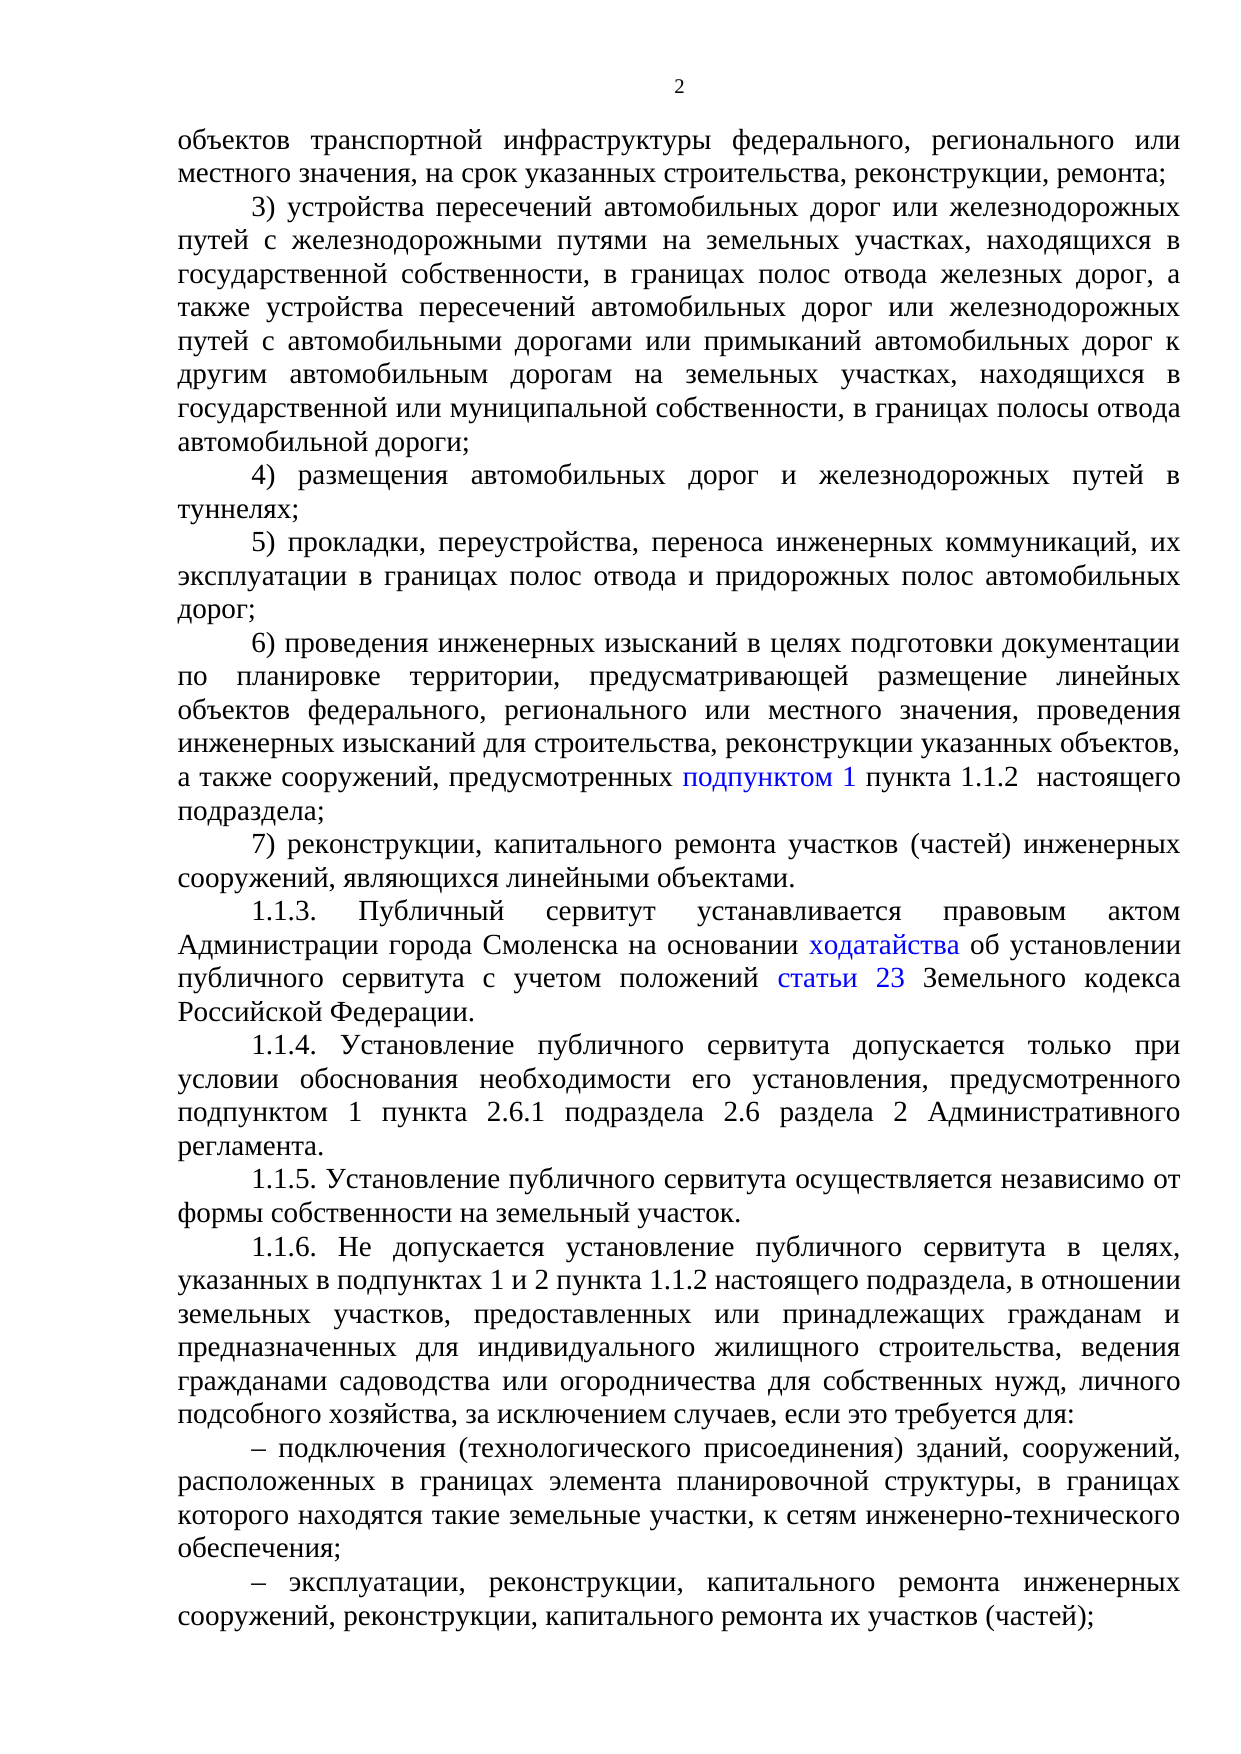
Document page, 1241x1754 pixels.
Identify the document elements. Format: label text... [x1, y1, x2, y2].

text 1.1.5. Установление публичного сервитута осуществляется независимо от формы собственности на земельный участок. [177, 1162, 1181, 1229]
text 4) размещения автомобильных дорог и железнодорожных путей в туннелях; [177, 457, 1181, 524]
text 6) проведения инженерных изысканий в целях подготовки документации по планировке территории, предусматривающей размещение линейных объектов федерального, регионального или местного значения, проведения инженерных изысканий для строительства, реконструкции указанных объектов, а также сооружений, предусмотренных подпунктом 1 пункта 1.1.2 настоящего подраздела; [177, 625, 1181, 826]
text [177, 122, 1181, 189]
text 1.1.3. Публичный сервитут устанавливается правовым актом Администрации города Смоленска на основании ходатайства об установлении публичного сервитута с учетом положений статьи 23 Земельного кодекса Российской Федерации. [177, 893, 1181, 1027]
text – эксплуатации, реконструкции, капитального ремонта инженерных сооружений, реконструкции, капитального ремонта их участков (частей); [177, 1564, 1181, 1631]
text 5) прокладки, переустройства, переноса инженерных коммуникаций, их эксплуатации в границах полос отвода и придорожных полос автомобильных дорог; [177, 524, 1181, 625]
text 1.1.6. Не допускается установление публичного сервитута в целях, указанных в подпунктах 1 и 2 пункта 1.1.2 настоящего подраздела, в отношении земельных участков, предоставленных или принадлежащих гражданам и предназначенных для индивидуального жилищного строительства, ведения гражданами садоводства или огородничества для собственных нужд, личного подсобного хозяйства, за исключением случаев, если это требуется для: [177, 1229, 1181, 1430]
text 3) устройства пересечений автомобильных дорог или железнодорожных путей с железнодорожными путями на земельных участках, находящихся в государственной собственности, в границах полос отвода железных дорог, а также устройства пересечений автомобильных дорог или железнодорожных путей с автомобильными дорогами или примыканий автомобильных дорог к другим автомобильным дорогам на земельных участках, находящихся в государственной или муниципальной собственности, в границах полосы отвода автомобильной дороги; [177, 189, 1181, 457]
text 1.1.4. Установление публичного сервитута допускается только при условии обоснования необходимости его установления, предусмотренного подпунктом 1 пункта 2.6.1 подраздела 2.6 раздела 2 Административного регламента. [177, 1027, 1181, 1162]
text – подключения (технологического присоединения) зданий, сооружений, расположенных в границах элемента планировочной структуры, в границах которого находятся такие земельные участки, к сетям инженерно-технического обеспечения; [177, 1430, 1181, 1564]
text 7) реконструкции, капитального ремонта участков (частей) инженерных сооружений, являющихся линейными объектами. [177, 826, 1181, 893]
